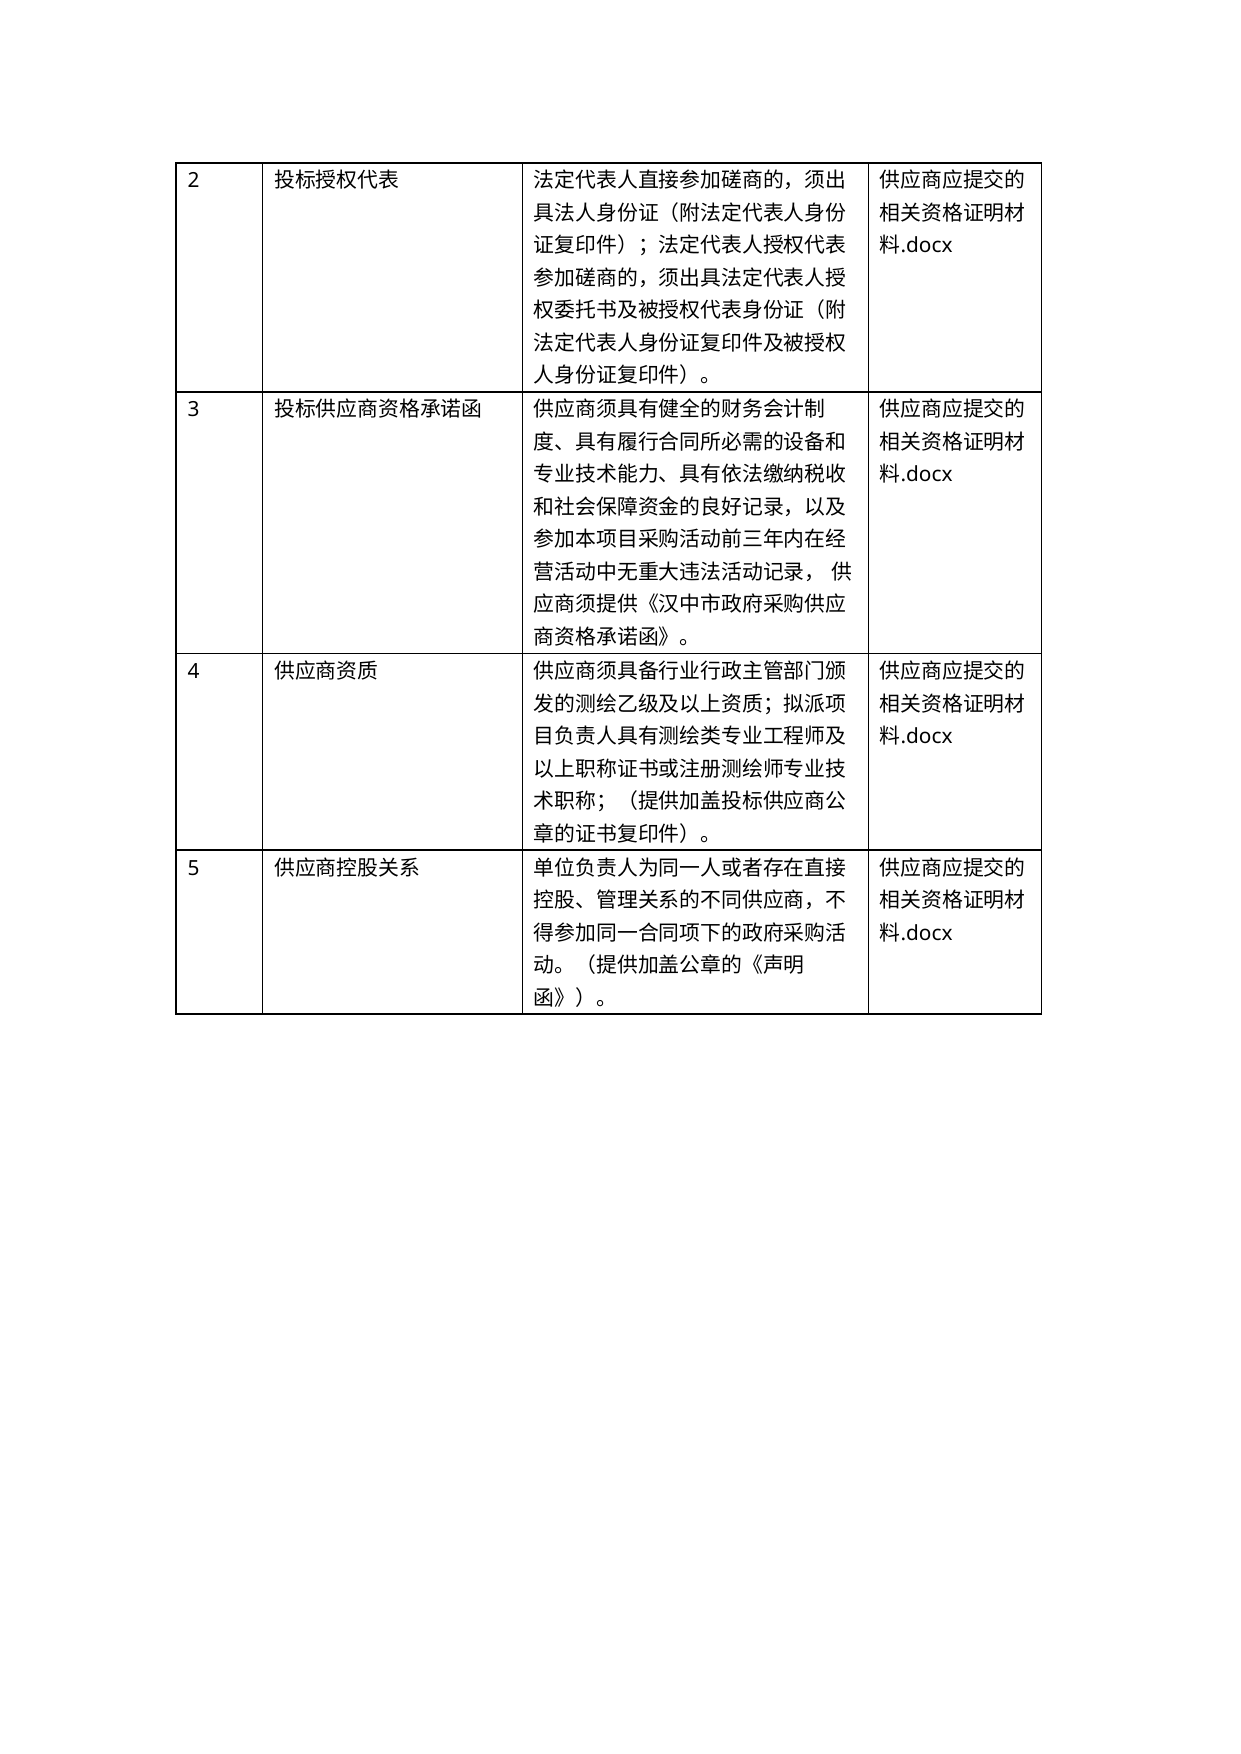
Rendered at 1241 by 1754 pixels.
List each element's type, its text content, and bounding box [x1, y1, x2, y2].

table_cell 供应商应提交的相关资格证明材料.docx [869, 654, 1041, 849]
table_cell 4 [177, 654, 262, 849]
table_cell 供应商控股关系 [263, 851, 522, 1013]
table_cell 投标供应商资格承诺函 [263, 393, 522, 653]
table_cell 3 [177, 393, 262, 653]
table_cell 单位负责人为同一人或者存在直接控股、管理关系的不同供应商，不得参加同一合同项下的政府采购活动。（提供加盖公章的《声明函》）。 [523, 851, 868, 1013]
table_cell 供应商资质 [263, 654, 522, 849]
table_cell 供应商应提交的相关资格证明材料.docx [869, 393, 1041, 653]
table_cell 供应商须具备行业行政主管部门颁发的测绘乙级及以上资质；拟派项目负责人具有测绘类专业工程师及以上职称证书或注册测绘师专业技术职称；（提供加盖投标供应商公章的证书复印件）。 [523, 654, 868, 849]
table_cell 5 [177, 851, 262, 1013]
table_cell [869, 164, 1041, 391]
table_cell 2 [177, 164, 262, 391]
table_cell 供应商须具有健全的财务会计制度、具有履行合同所必需的设备和专业技术能力、具有依法缴纳税收 和社会保障资金的良好记录，以及参加本项目采购活动前三年内在经营活动中无重大违法活动记录， 供应商须提供《汉中市政府采购供应商资格承诺函》。 [523, 393, 868, 653]
table_cell 法定代表人直接参加磋商的，须出具法人身份证（附法定代表人身份证复印件）；法定代表人授权代表参加磋商的，须出具法定代表人授权委托书及被授权代表身份证（附法定代表人身份证复印件及被授权人身份证复印件）。 [523, 164, 868, 391]
table_cell 供应商应提交的相关资格证明材料.docx [869, 851, 1041, 1013]
table_cell 投标授权代表 [263, 164, 522, 391]
